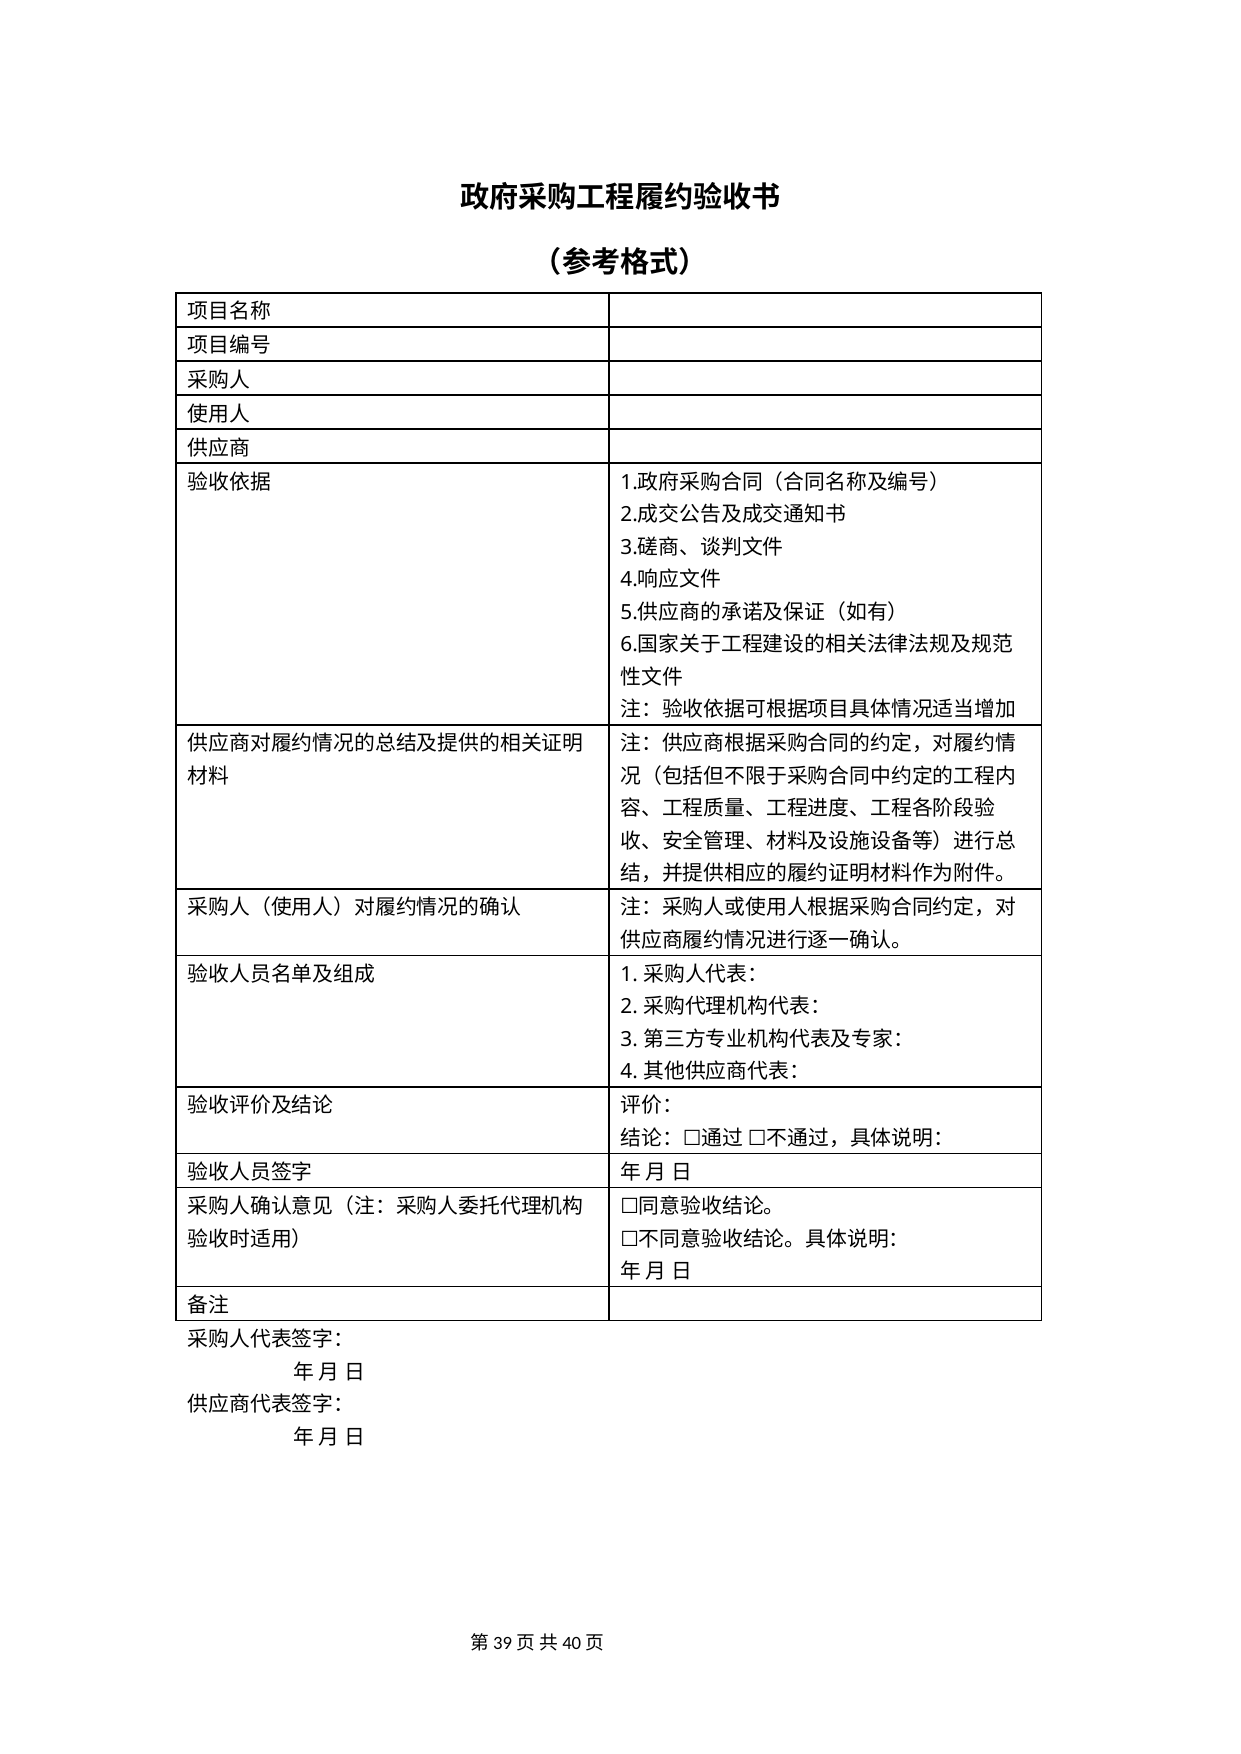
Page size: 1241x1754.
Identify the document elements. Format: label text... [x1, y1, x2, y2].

text 年 月 日 [187, 1419, 1053, 1451]
table_cell 供应商对履约情况的总结及提供的相关证明材料 [177, 726, 608, 888]
table_cell 1.政府采购合同（合同名称及编号） 2.成交公告及成交通知书 3.磋商、谈判文件 4.响应文件 5.供应商的承诺及保证（如有） 6.国家关于工程建设的相关法律法规及规范性文件 注：验收依据可根据项目具体情况适当增加 [610, 464, 1041, 724]
table_cell 注：供应商根据采购合同的约定，对履约情况（包括但不限于采购合同中约定的工程内容、工程质量、工程进度、工程各阶段验收、安全管理、材料及设施设备等）进行总结，并提供相应的履约证明材料作为附件。 [610, 726, 1041, 888]
table_cell 采购人 [177, 362, 608, 394]
table_cell 备注 [177, 1287, 608, 1320]
table_cell ☐同意验收结论。 ☐不同意验收结论。具体说明： 年 月 日 [610, 1188, 1041, 1286]
table_cell 验收依据 [177, 464, 608, 724]
table_cell 年 月 日 [610, 1154, 1041, 1187]
table_cell 采购人确认意见（注：采购人委托代理机构验收时适用） [177, 1188, 608, 1286]
table_cell 1. 采购人代表： 2. 采购代理机构代表： 3. 第三方专业机构代表及专家： 4. 其他供应商代表： [610, 956, 1041, 1086]
table_cell 项目编号 [177, 328, 608, 360]
text 年 月 日 [187, 1354, 1053, 1386]
table_cell 验收人员名单及组成 [177, 956, 608, 1086]
text 供应商代表签字： [187, 1386, 1053, 1419]
table_cell 评价： 结论：☐通过 ☐不通过，具体说明： [610, 1088, 1041, 1153]
table_header 项目名称 [177, 294, 608, 326]
text 政府采购工程履约验收书 [187, 162, 1053, 227]
table_cell 采购人（使用人）对履约情况的确认 [177, 890, 608, 954]
text 采购人代表签字： [187, 1321, 1053, 1354]
table_cell [610, 430, 1041, 462]
table_cell 验收人员签字 [177, 1154, 608, 1187]
table_cell 使用人 [177, 396, 608, 428]
table_cell 供应商 [177, 430, 608, 462]
text （参考格式） [187, 227, 1053, 292]
table_header [610, 294, 1041, 326]
table_cell [610, 396, 1041, 428]
table_cell [610, 328, 1041, 360]
table_cell [610, 1287, 1041, 1320]
table_cell 验收评价及结论 [177, 1088, 608, 1153]
table_cell [610, 362, 1041, 394]
table_cell 注：采购人或使用人根据采购合同约定，对供应商履约情况进行逐一确认。 [610, 890, 1041, 954]
